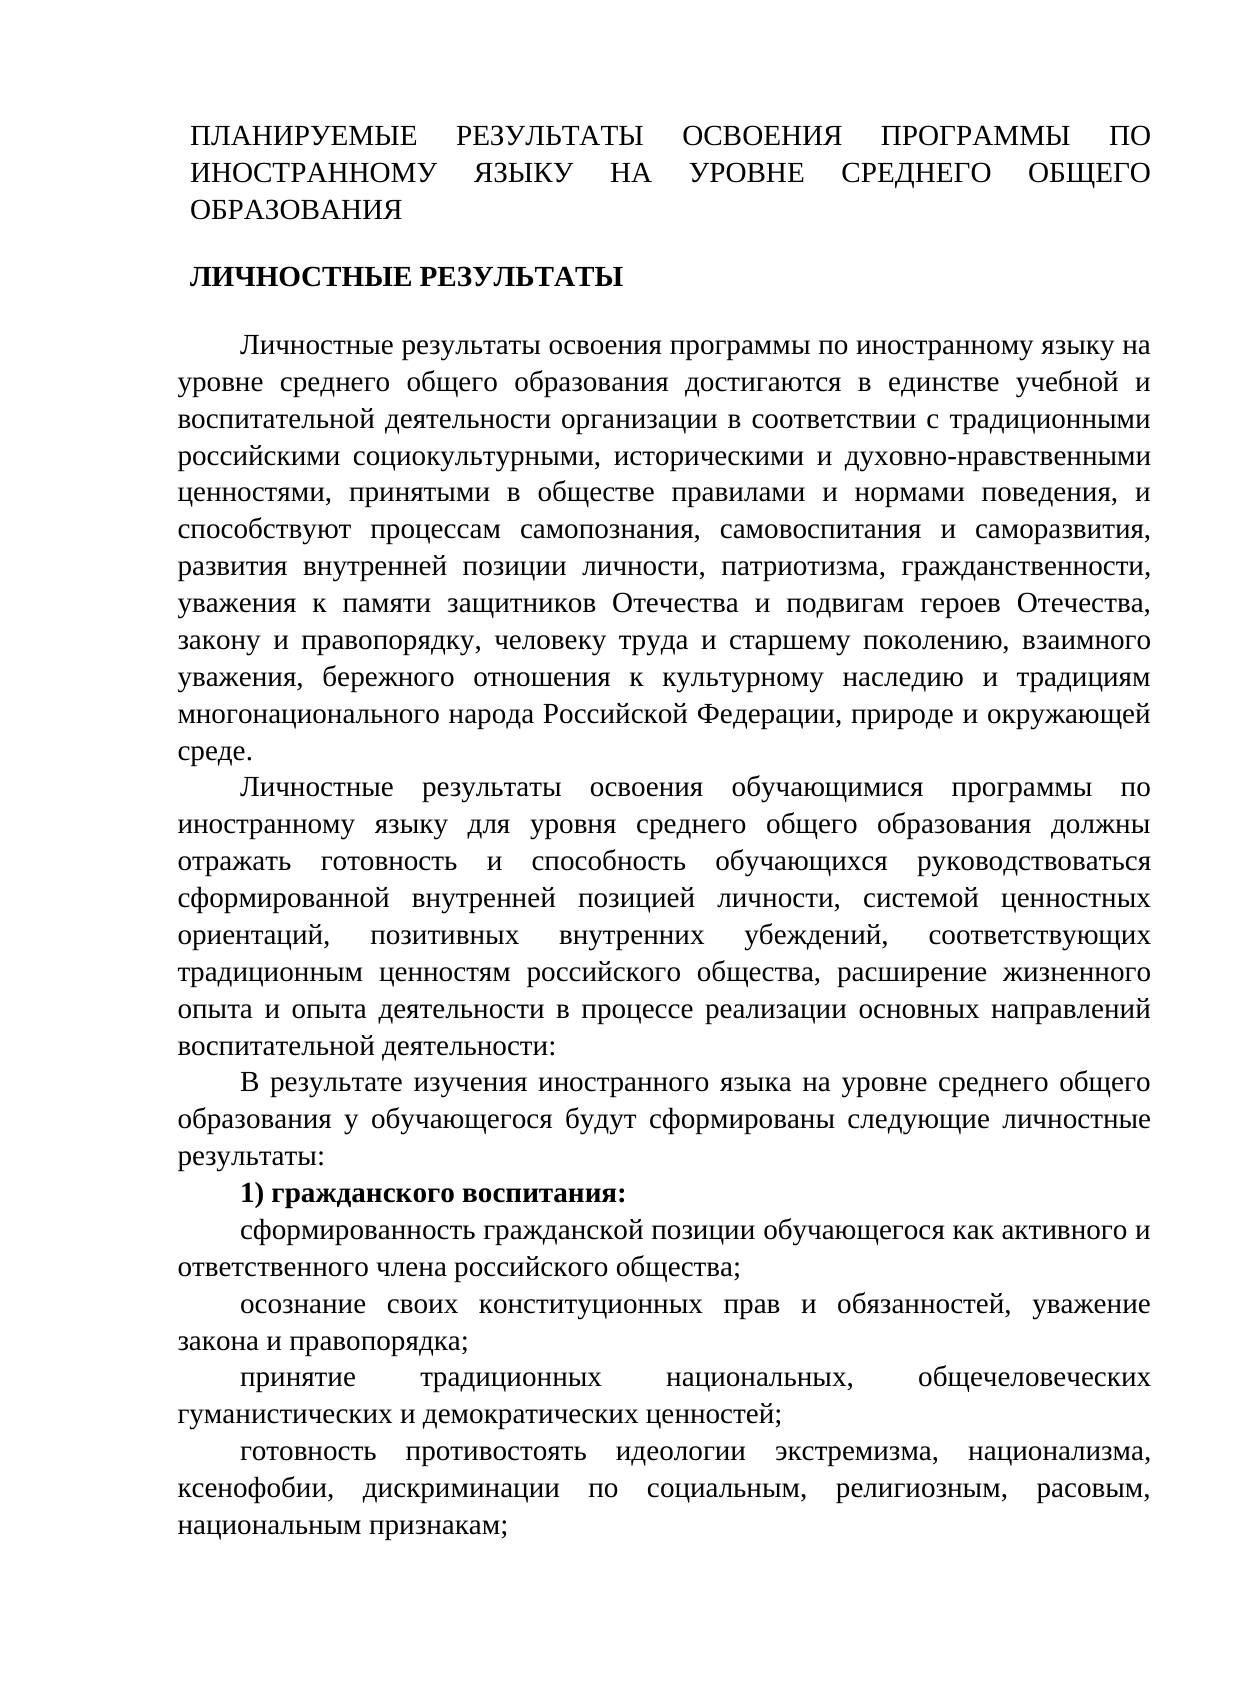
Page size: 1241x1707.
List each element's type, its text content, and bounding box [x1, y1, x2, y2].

text ЛИЧНОСТНЫЕ РЕЗУЛЬТАТЫ [190, 259, 1152, 293]
text осознание своих конституционных прав и обязанностей, уважение закона и правопорядка; [177, 1286, 1152, 1356]
text Личностные результаты освоения обучающимися программы по иностранному языку для уровня среднего общего образования должны отражать готовность и способность обучающихся руководствоваться сформированной внутренней позицией личности, системой ценностных ориентаций, позитивных внутренних убеждений, соответствующих традиционным ценностям российского общества, расширение жизненного опыта и опыта деятельности в процессе реализации основных направлений воспитательной деятельности: [177, 769, 1152, 1061]
text В результате изучения иностранного языка на уровне среднего общего образования у обучающегося будут сформированы следующие личностные результаты: [177, 1064, 1152, 1172]
text Личностные результаты освоения программы по иностранному языку на уровне среднего общего образования достигаются в единстве учебной и воспитательной деятельности организации в соответствии с традиционными российскими социокультурными, историческими и духовно-нравственными ценностями, принятыми в обществе правилами и нормами поведения, и способствуют процессам самопознания, самовоспитания и саморазвития, развития внутренней позиции личности, патриотизма, гражданственности, уважения к памяти защитников Отечества и подвигам героев Отечества, закону и правопорядку, человеку труда и старшему поколению, взаимного уважения, бережного отношения к культурному наследию и традициям многонационального народа Российской Федерации, природе и окружающей среде. [177, 327, 1152, 766]
text ПЛАНИРУЕМЫЕ РЕЗУЛЬТАТЫ ОСВОЕНИЯ ПРОГРАММЫ ПО ИНОСТРАННОМУ ЯЗЫКУ НА УРОВНЕ СРЕДНЕГО ОБЩЕГО ОБРАЗОВАНИЯ [190, 118, 1152, 225]
text сформированность гражданской позиции обучающегося как активного и ответственного члена российского общества; [177, 1212, 1152, 1282]
text принятие традиционных национальных, общечеловеческих гуманистических и демократических ценностей; [177, 1359, 1152, 1430]
text 1) гражданского воспитания: [177, 1175, 1152, 1209]
text готовность противостоять идеологии экстремизма, национализма, ксенофобии, дискриминации по социальным, религиозным, расовым, национальным признакам; [177, 1433, 1152, 1541]
